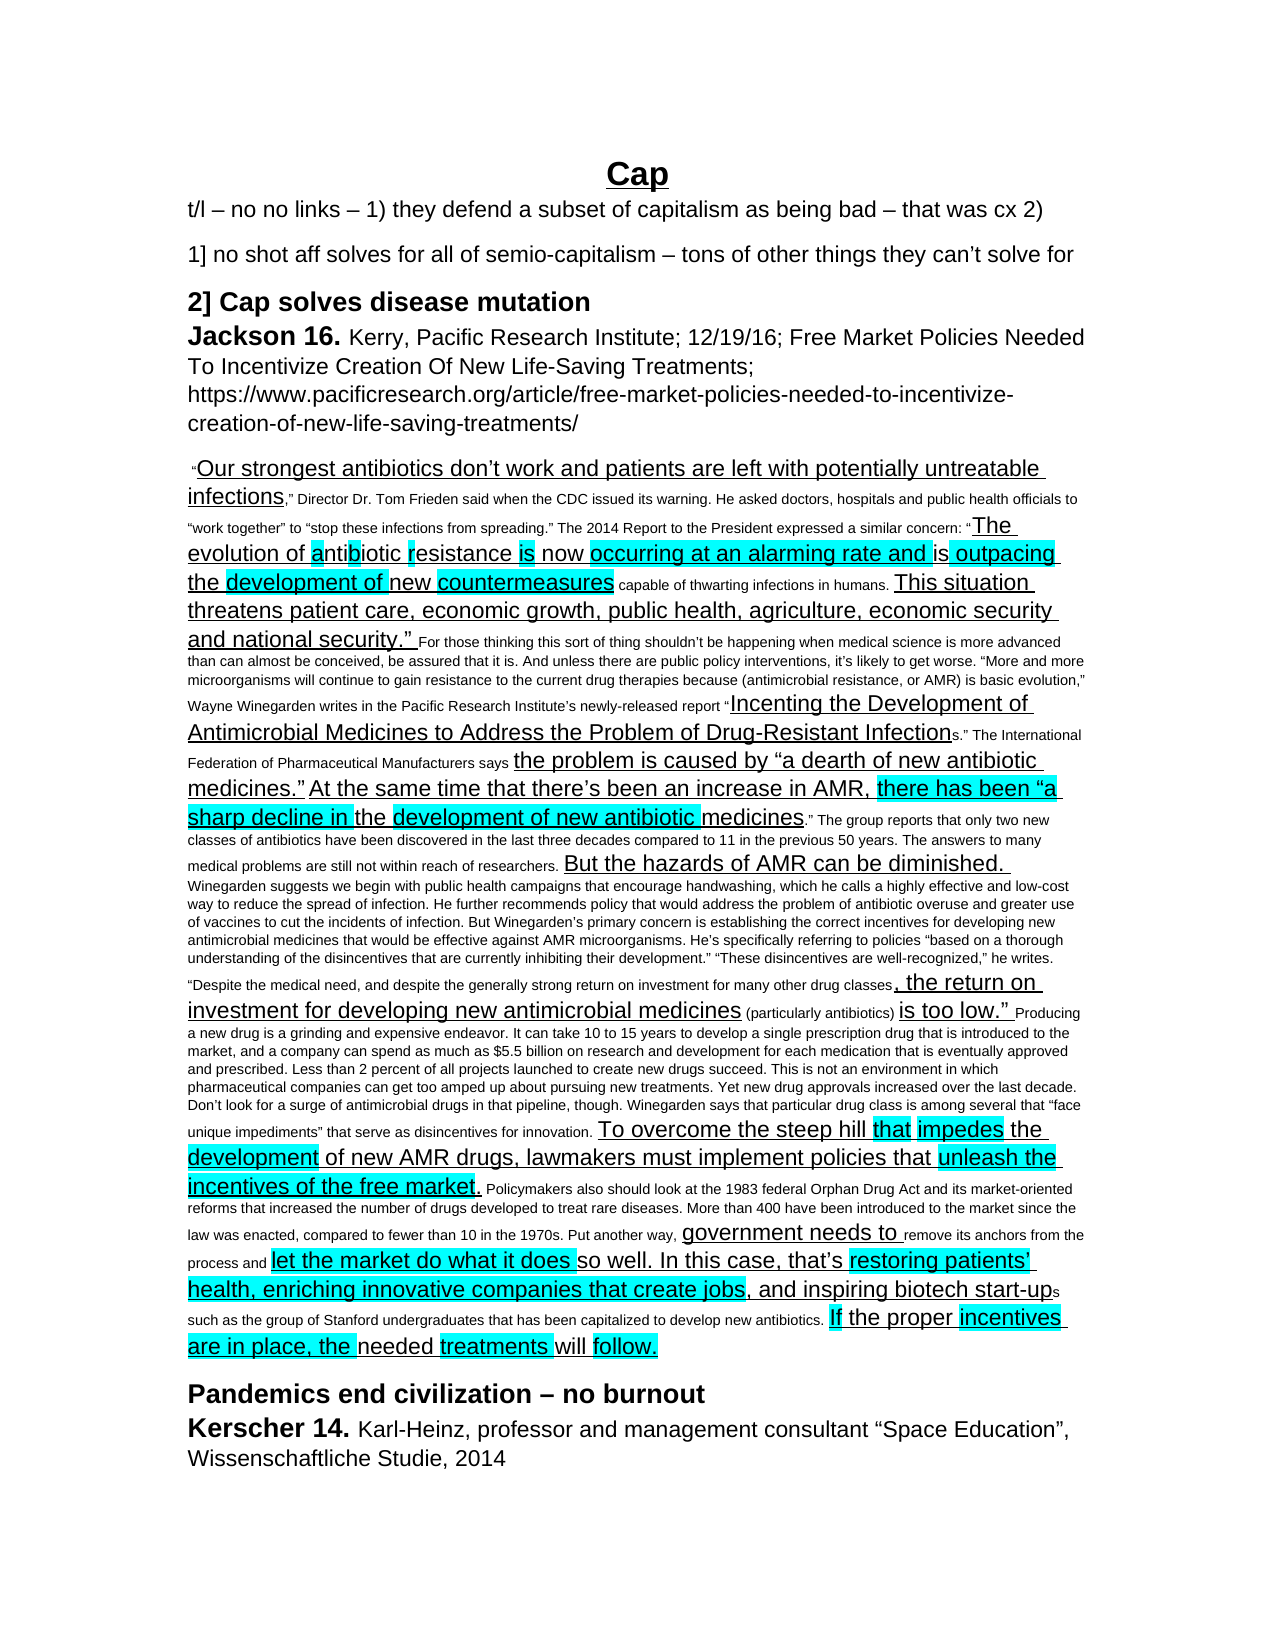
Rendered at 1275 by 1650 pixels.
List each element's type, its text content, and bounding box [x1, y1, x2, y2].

subtitle Cap [187, 154, 1087, 193]
text Kerscher 14. Karl-Heinz, professor and management consultant “Space Education”, Wissenschaftliche Studie, 2014 [187, 1412, 1087, 1471]
subtitle 2] Cap solves disease mutation [187, 286, 1087, 317]
text t/l – no no links – 1) they defend a subset of capitalism as being bad – that was cx 2) [187, 196, 1087, 222]
text 1] no shot aff solves for all of semio-capitalism – tons of other things they can’t solve for [187, 241, 1087, 267]
text Jackson 16. Kerry, Pacific Research Institute; 12/19/16; Free Market Policies Needed To Incentivize Creation Of New Life-Saving Treatments; https://www.pacificresearch.org/article/free-market-policies-needed-to-incentivize-creation-of-new-life-saving-treatments/ [187, 319, 1087, 436]
subtitle Pandemics end civilization – no burnout [187, 1378, 1087, 1409]
text “Our strongest antibiotics don’t work and patients are left with potentially untreatable infections,” Director Dr. Tom Frieden said when the CDC issued its warning. He asked doctors, hospitals and public health officials to “work together” to “stop these infections from spreading.” The 2014 Report to the President expressed a similar concern: “The evolution of antibiotic resistance is now occurring at an alarming rate and is outpacing the development of new countermeasures capable of thwarting infections in humans. This situation threatens patient care, economic growth, public health, agriculture, economic security and national security.” For those thinking this sort of thing shouldn’t be happening when medical science is more advanced than can almost be conceived, be assured that it is. And unless there are public policy interventions, it’s likely to get worse. “More and more microorganisms will continue to gain resistance to the current drug therapies because (antimicrobial resistance, or AMR) is basic evolution,” Wayne Winegarden writes in the Pacific Research Institute’s newly-released report “Incenting the Development of Antimicrobial Medicines to Address the Problem of Drug-Resistant Infections.” The International Federation of Pharmaceutical Manufacturers says the problem is caused by “a dearth of new antibiotic medicines.” At the same time that there’s been an increase in AMR, there has been “a sharp decline in the development of new antibiotic medicines.” The group reports that only two new classes of antibiotics have been discovered in the last three decades compared to 11 in the previous 50 years. The answers to many medical problems are still not within reach of researchers. But the hazards of AMR can be diminished. Winegarden suggests we begin with public health campaigns that encourage handwashing, which he calls a highly effective and low-cost way to reduce the spread of infection. He further recommends policy that would address the problem of antibiotic overuse and greater use of vaccines to cut the incidents of infection. But Winegarden’s primary concern is establishing the correct incentives for developing new antimicrobial medicines that would be effective against AMR microorganisms. He’s specifically referring to policies “based on a thorough understanding of the disincentives that are currently inhibiting their development.” “These disincentives are well-recognized,” he writes. “Despite the medical need, and despite the generally strong return on investment for many other drug classes, the return on investment for developing new antimicrobial medicines (particularly antibiotics) is too low.” Producing a new drug is a grinding and expensive endeavor. It can take 10 to 15 years to develop a single prescription drug that is introduced to the market, and a company can spend as much as $5.5 billion on research and development for each medication that is eventually approved and prescribed. Less than 2 percent of all projects launched to create new drugs succeed. This is not an environment in which pharmaceutical companies can get too amped up about pursuing new treatments. Yet new drug approvals increased over the last decade. Don’t look for a surge of antimicrobial drugs in that pipeline, though. Winegarden says that particular drug class is among several that “face unique impediments” that serve as disincentives for innovation. To overcome the steep hill that impedes the development of new AMR drugs, lawmakers must implement policies that unleash the incentives of the free market. Policymakers also should look at the 1983 federal Orphan Drug Act and its market-oriented reforms that increased the number of drugs developed to treat rare diseases. More than 400 have been introduced to the market since the law was enacted, compared to fewer than 10 in the 1970s. Put another way, government needs to remove its anchors from the process and let the market do what it does so well. In this case, that’s restoring patients’ health, enriching innovative companies that create jobs, and inspiring biotech start-ups such as the group of Stanford undergraduates that has been capitalized to develop new antibiotics. If the proper incentives are in place, the needed treatments will follow. [187, 455, 1087, 1359]
